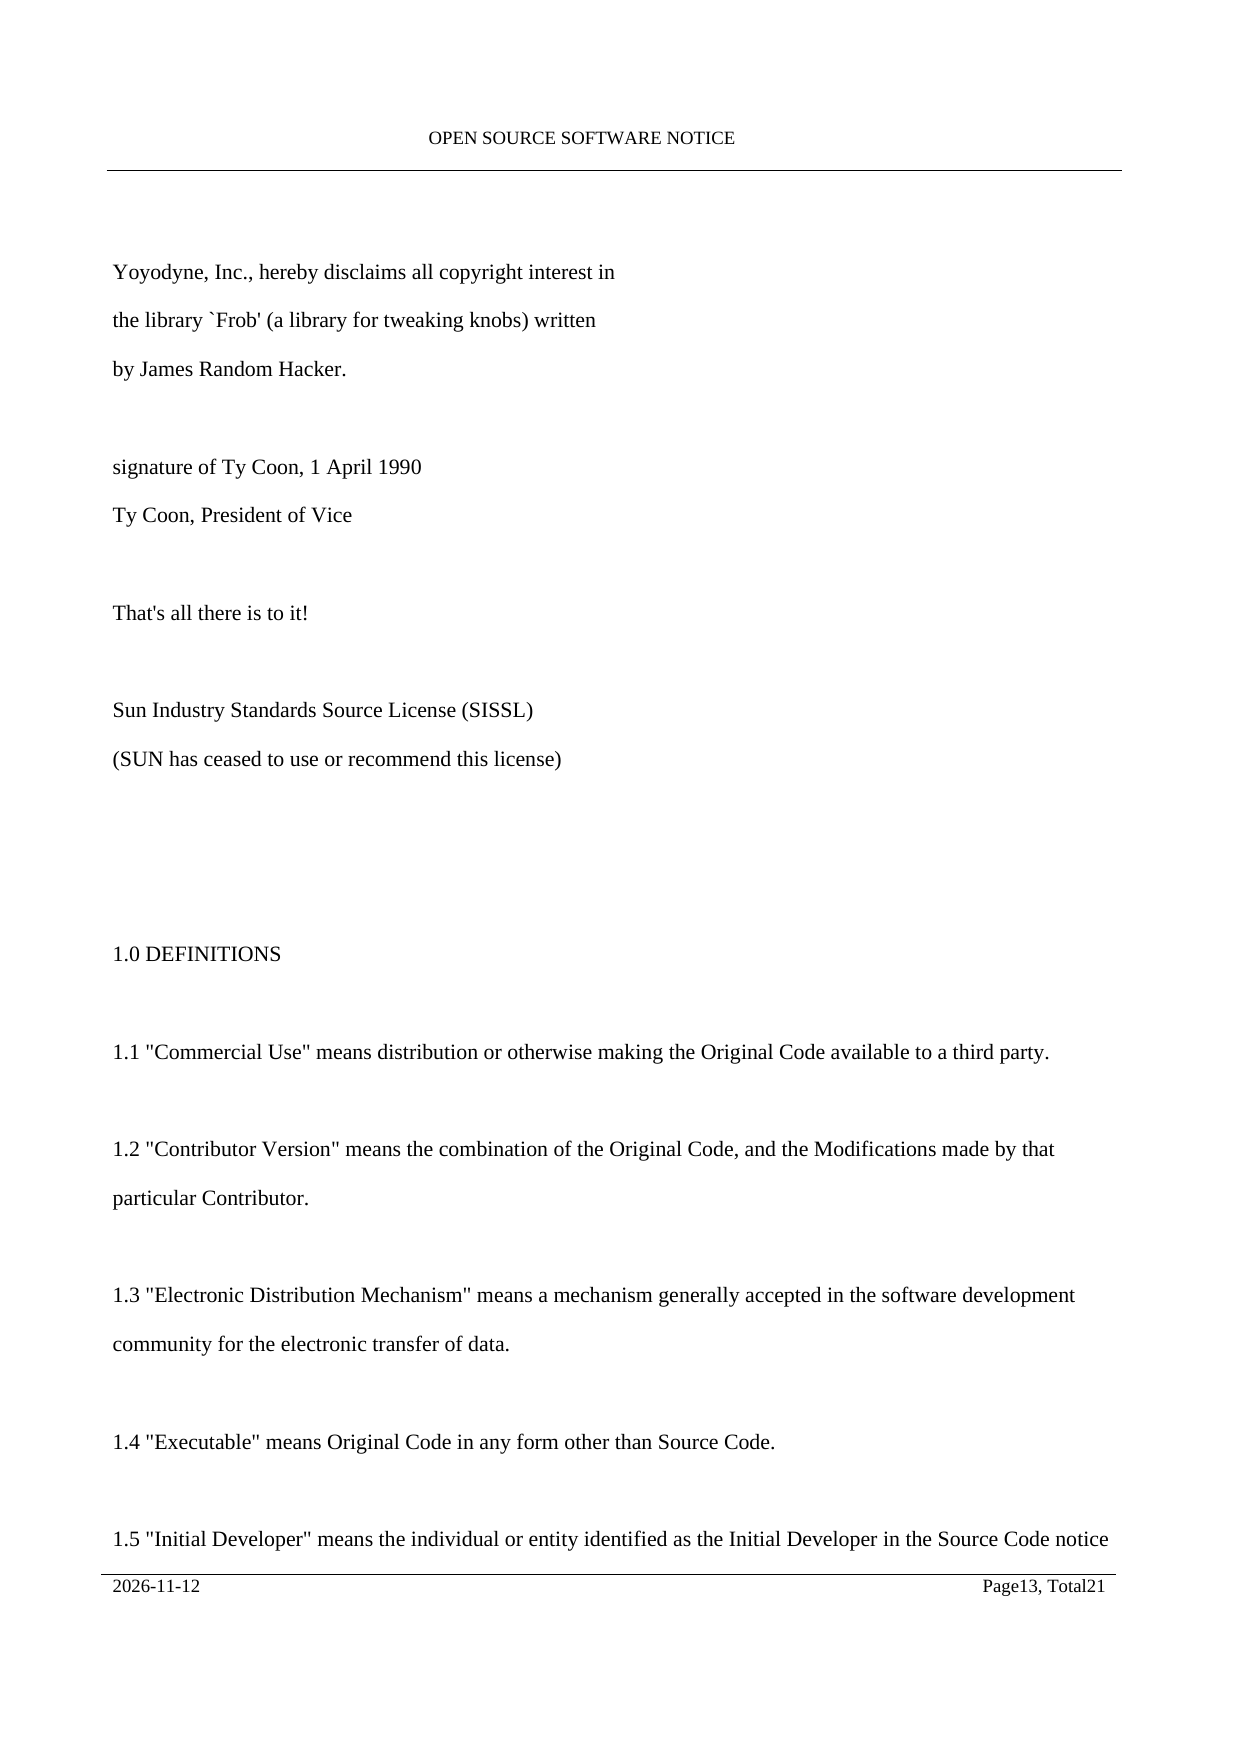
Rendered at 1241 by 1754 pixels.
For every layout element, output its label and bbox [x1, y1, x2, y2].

text [112, 206, 1128, 1555]
